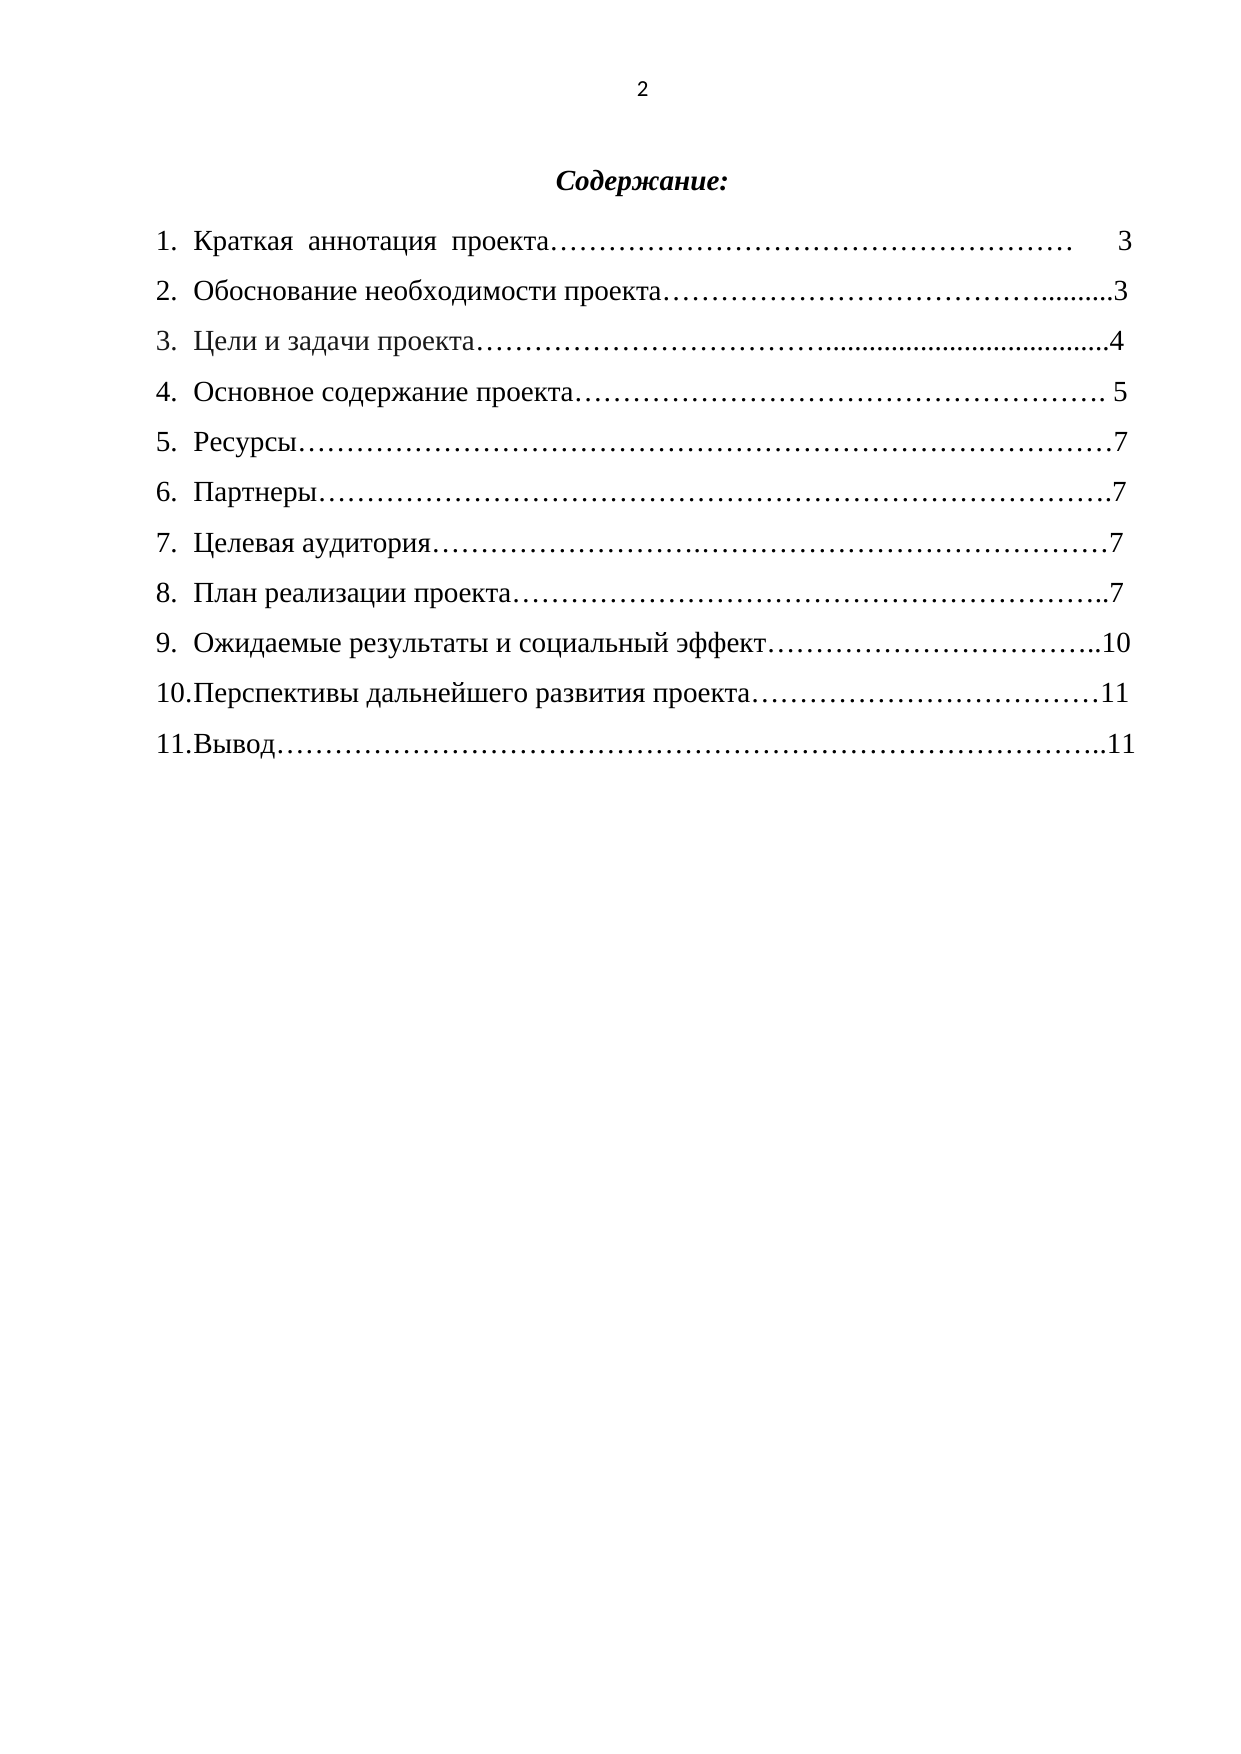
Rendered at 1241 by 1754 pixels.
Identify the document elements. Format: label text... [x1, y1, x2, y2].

list Перспективы дальнейшего развития проекта………………………………11 [156, 676, 1167, 709]
list Ожидаемые результаты и социальный эффект……………………………..10 [156, 625, 1167, 659]
list План реализации проекта……………………………………………………..7 [156, 575, 1167, 608]
list Основное содержание проекта………………………………………………. 5 [156, 374, 1167, 407]
text Содержание: [118, 163, 1167, 197]
list Краткая аннотация проекта……………………………………………… 3 [156, 223, 1167, 256]
list Партнеры……………………………………………………………………….7 [156, 474, 1167, 508]
list Вывод…………………………………………………………………………..11 [156, 726, 1167, 759]
list Ресурсы…………………………………………………………………………7 [156, 424, 1167, 458]
list Цели и задачи проекта……………………………….......................................4 [156, 323, 1167, 357]
list Целевая аудитория……………………….……………………………………7 [156, 525, 1167, 558]
list Обоснование необходимости проекта…………………………………..........3 [156, 273, 1167, 307]
